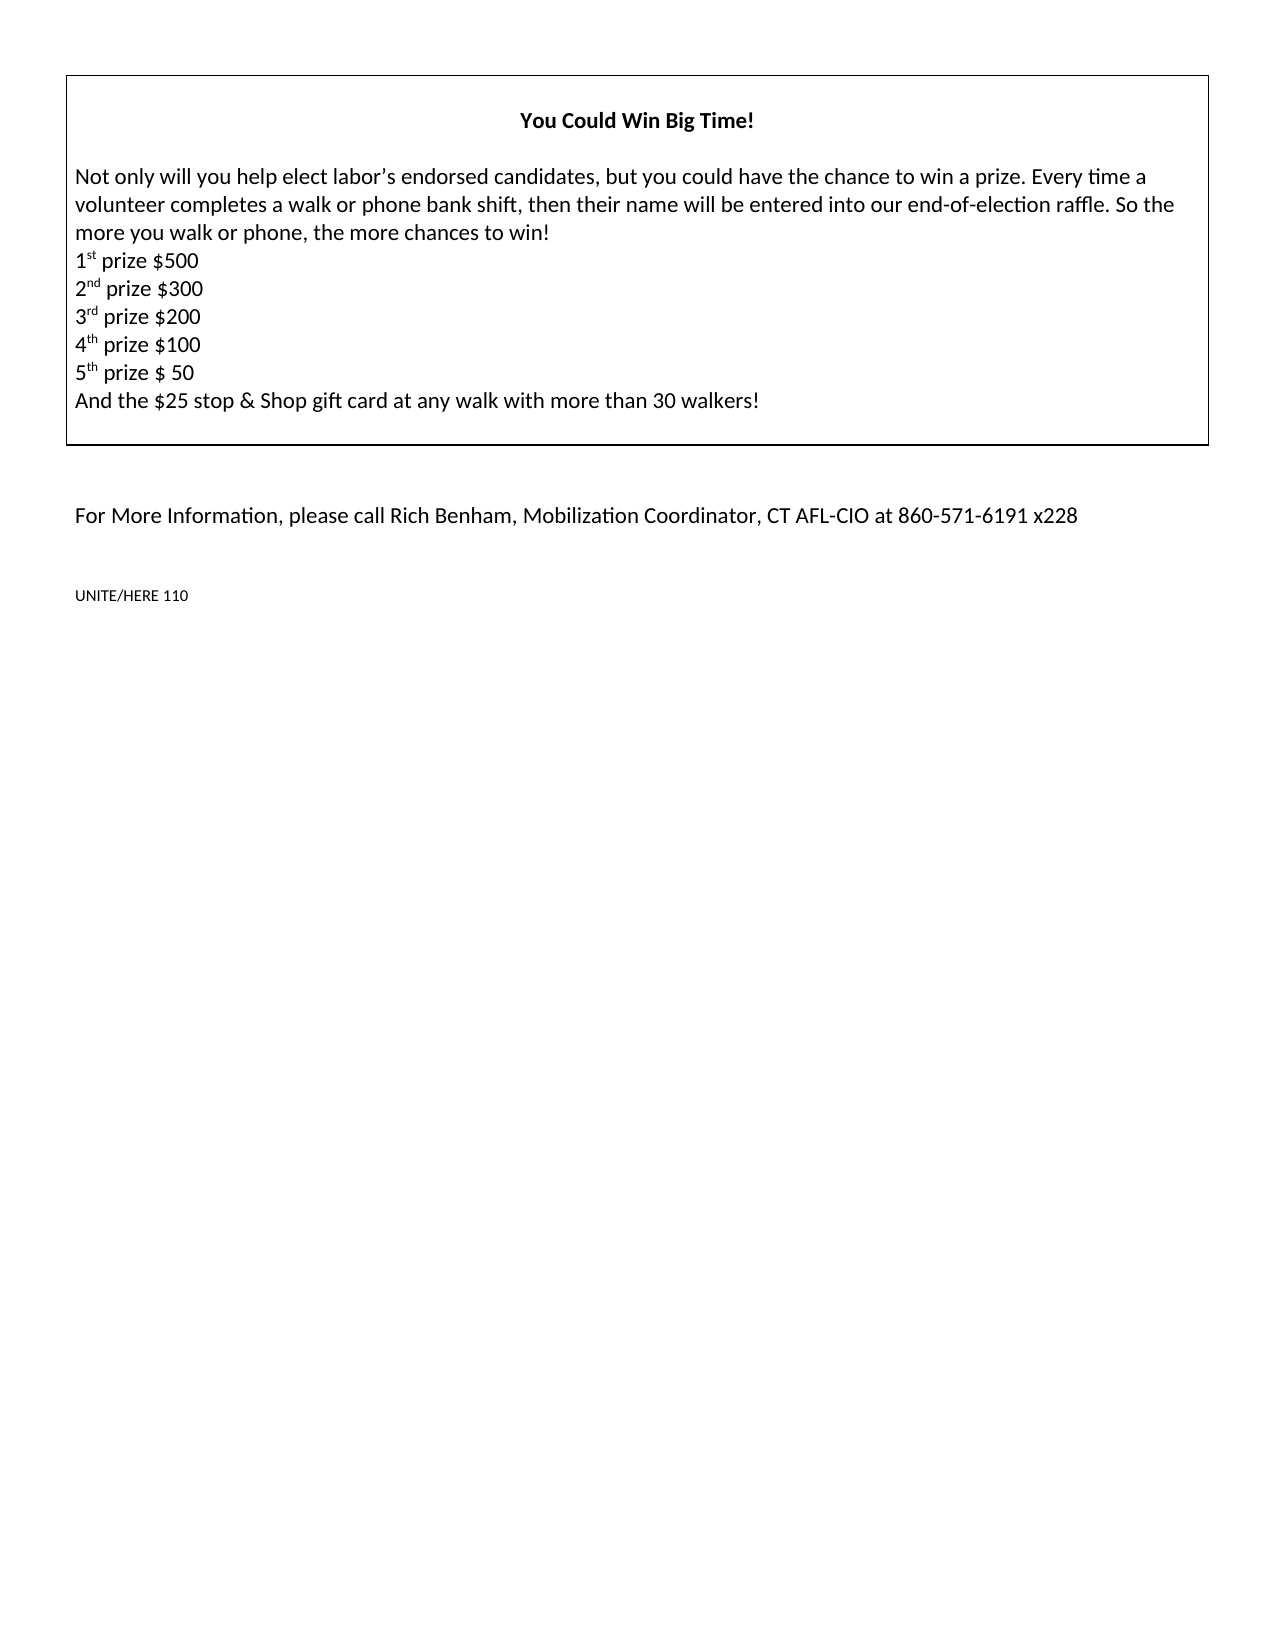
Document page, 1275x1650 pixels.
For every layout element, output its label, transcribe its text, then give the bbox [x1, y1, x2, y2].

text UNITE/HERE 110 [75, 586, 1200, 606]
text 4th prize $100 [75, 330, 1200, 358]
text For More Information, please call Rich Benham, Mobilization Coordinator, CT AFL-CIO at 860-571-6191 x228 [75, 502, 1200, 558]
text 2nd prize $300 [75, 274, 1200, 302]
text 1st prize $500 [75, 246, 1200, 274]
text 5th prize $ 50 [75, 358, 1200, 386]
text Not only will you help elect labor’s endorsed candidates, but you could have the chance to win a prize. Every time a volunteer completes a walk or phone bank shift, then their name will be entered into our end-of-election raffle. So the more you walk or phone, the more chances to win! [75, 162, 1200, 246]
text You Could Win Big Time! [75, 106, 1200, 134]
text And the $25 stop & Shop gift card at any walk with more than 30 walkers! [75, 386, 1200, 414]
text 3rd prize $200 [75, 302, 1200, 330]
